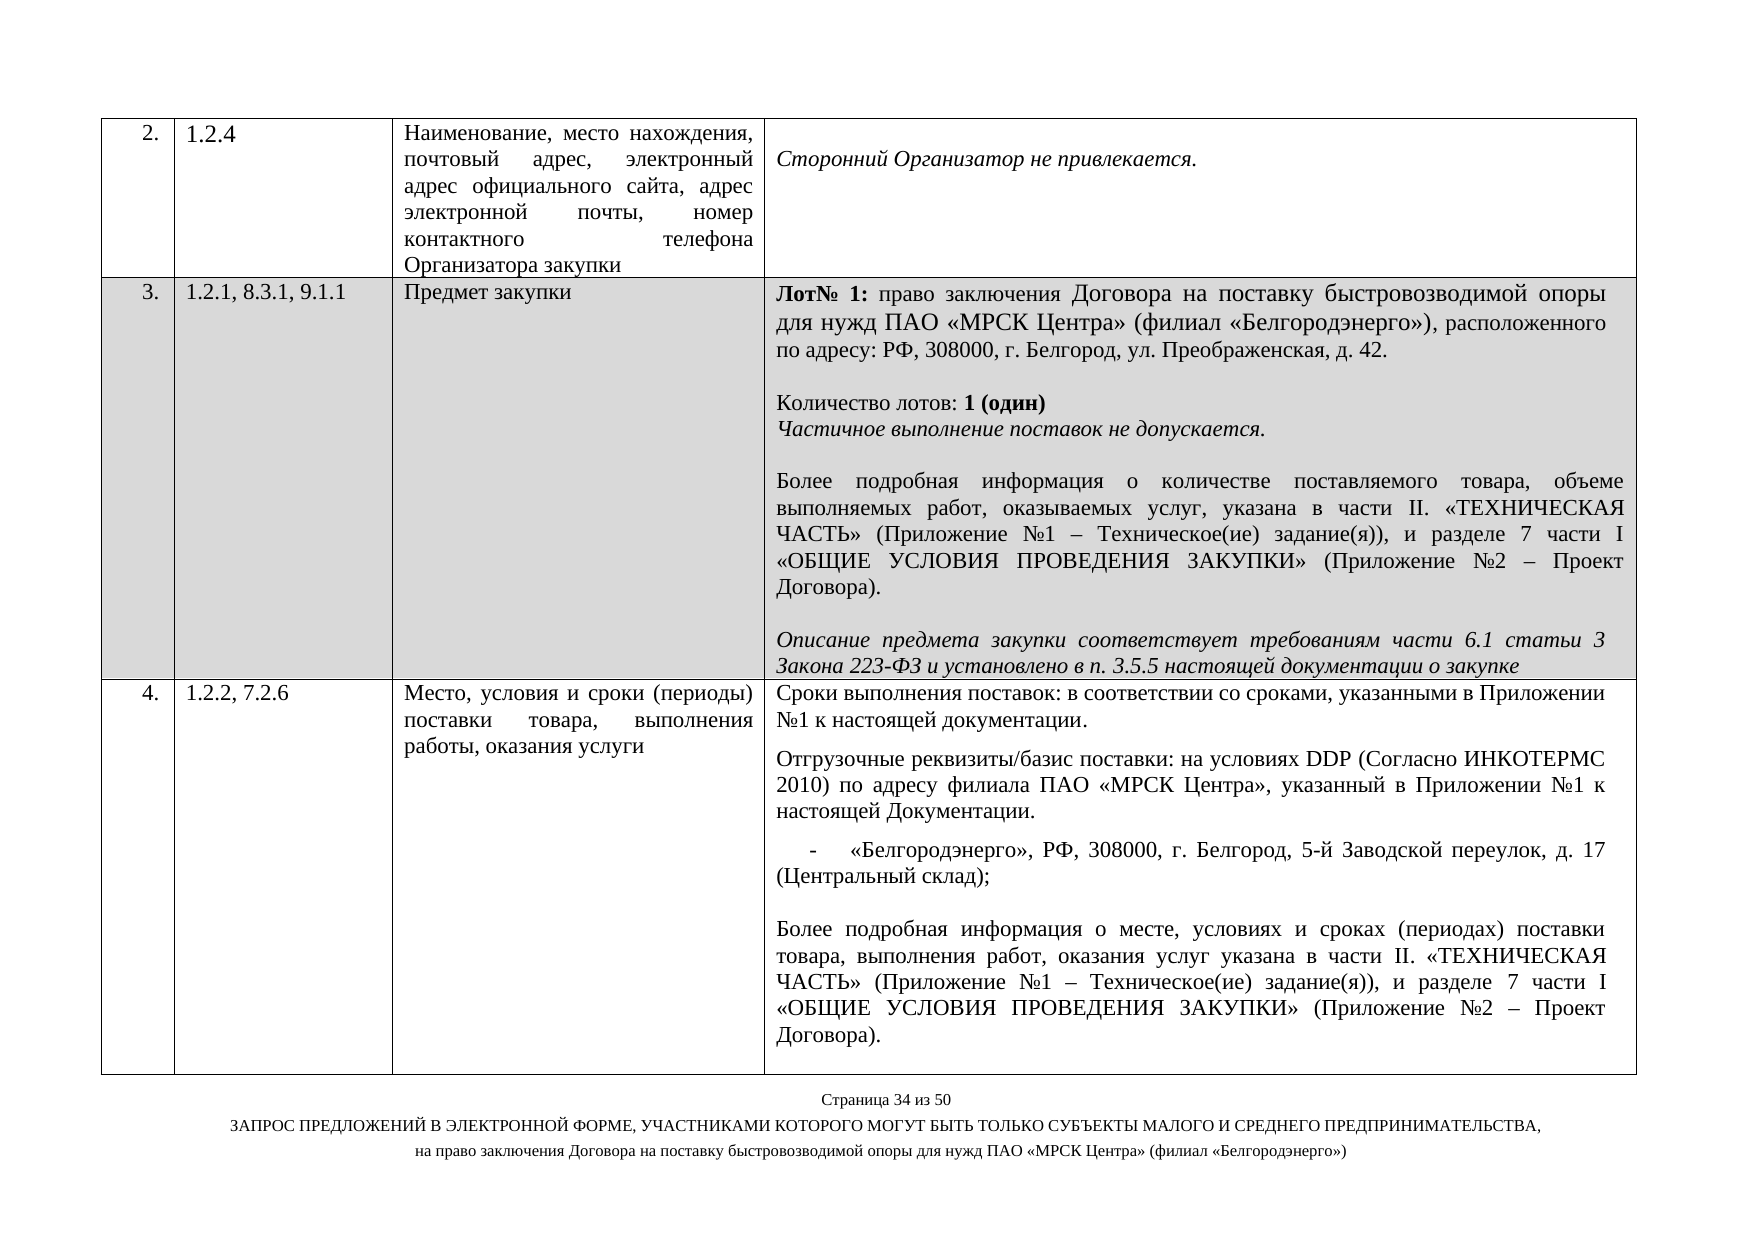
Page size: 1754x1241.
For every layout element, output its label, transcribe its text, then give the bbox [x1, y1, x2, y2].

table_cell Сторонний Организатор не привлекается. [765, 119, 1636, 277]
table_cell 1.2.4 [175, 119, 392, 277]
table_cell Наименование, место нахождения, почтовый адрес, электронный адрес официального сайта, адрес электронной почты, номер контактного телефона Организатора закупки [393, 119, 764, 277]
table_cell Место, условия и сроки (периоды) поставки товара, выполнения работы, оказания услуги [393, 680, 764, 1073]
table_cell [102, 680, 174, 1073]
table_cell 1.2.2, 7.2.6 [175, 680, 392, 1073]
table_cell [102, 119, 174, 277]
table_cell Лот№ 1: право заключения Договора на поставку быстровозводимой опоры для нужд ПАО «МРСК Центра» (филиал «Белгородэнерго»), расположенного по адресу: РФ, 308000, г. Белгород, ул. Преображенская, д. 42. Количество лотов: 1 (один) Частичное выполнение поставок не допускается. Более подробная информация о количестве поставляемого товара, объеме выполняемых работ, оказываемых услуг, указана в части II. «ТЕХНИЧЕСКАЯ ЧАСТЬ» (Приложение №1 – Техническое(ие) задание(я)), и разделе 7 части I «ОБЩИЕ УСЛОВИЯ ПРОВЕДЕНИЯ ЗАКУПКИ» (Приложение №2 – Проект Договора). Описание предмета закупки соответствует требованиям части 6.1 статьи 3 Закона 223-ФЗ и установлено в п. 3.5.5 настоящей документации о закупке [765, 278, 1636, 678]
table_cell Предмет закупки [393, 278, 764, 678]
table_cell 1.2.1, 8.3.1, 9.1.1 [175, 278, 392, 678]
table_cell Сроки выполнения поставок: в соответствии со сроками, указанными в Приложении №1 к настоящей документации. Отгрузочные реквизиты/базис поставки: на условиях DDP (Согласно ИНКОТЕРМС 2010) по адресу филиала ПАО «МРСК Центра», указанный в Приложении №1 к настоящей Документации. «Белгородэнерго», РФ, 308000, г. Белгород, 5-й Заводской переулок, д. 17 (Центральный склад); Более подробная информация о месте, условиях и сроках (периодах) поставки товара, выполнения работ, оказания услуг указана в части II. «ТЕХНИЧЕСКАЯ ЧАСТЬ» (Приложение №1 – Техническое(ие) задание(я)), и разделе 7 части I «ОБЩИЕ УСЛОВИЯ ПРОВЕДЕНИЯ ЗАКУПКИ» (Приложение №2 – Проект Договора). [765, 680, 1636, 1073]
table_cell [102, 278, 174, 678]
